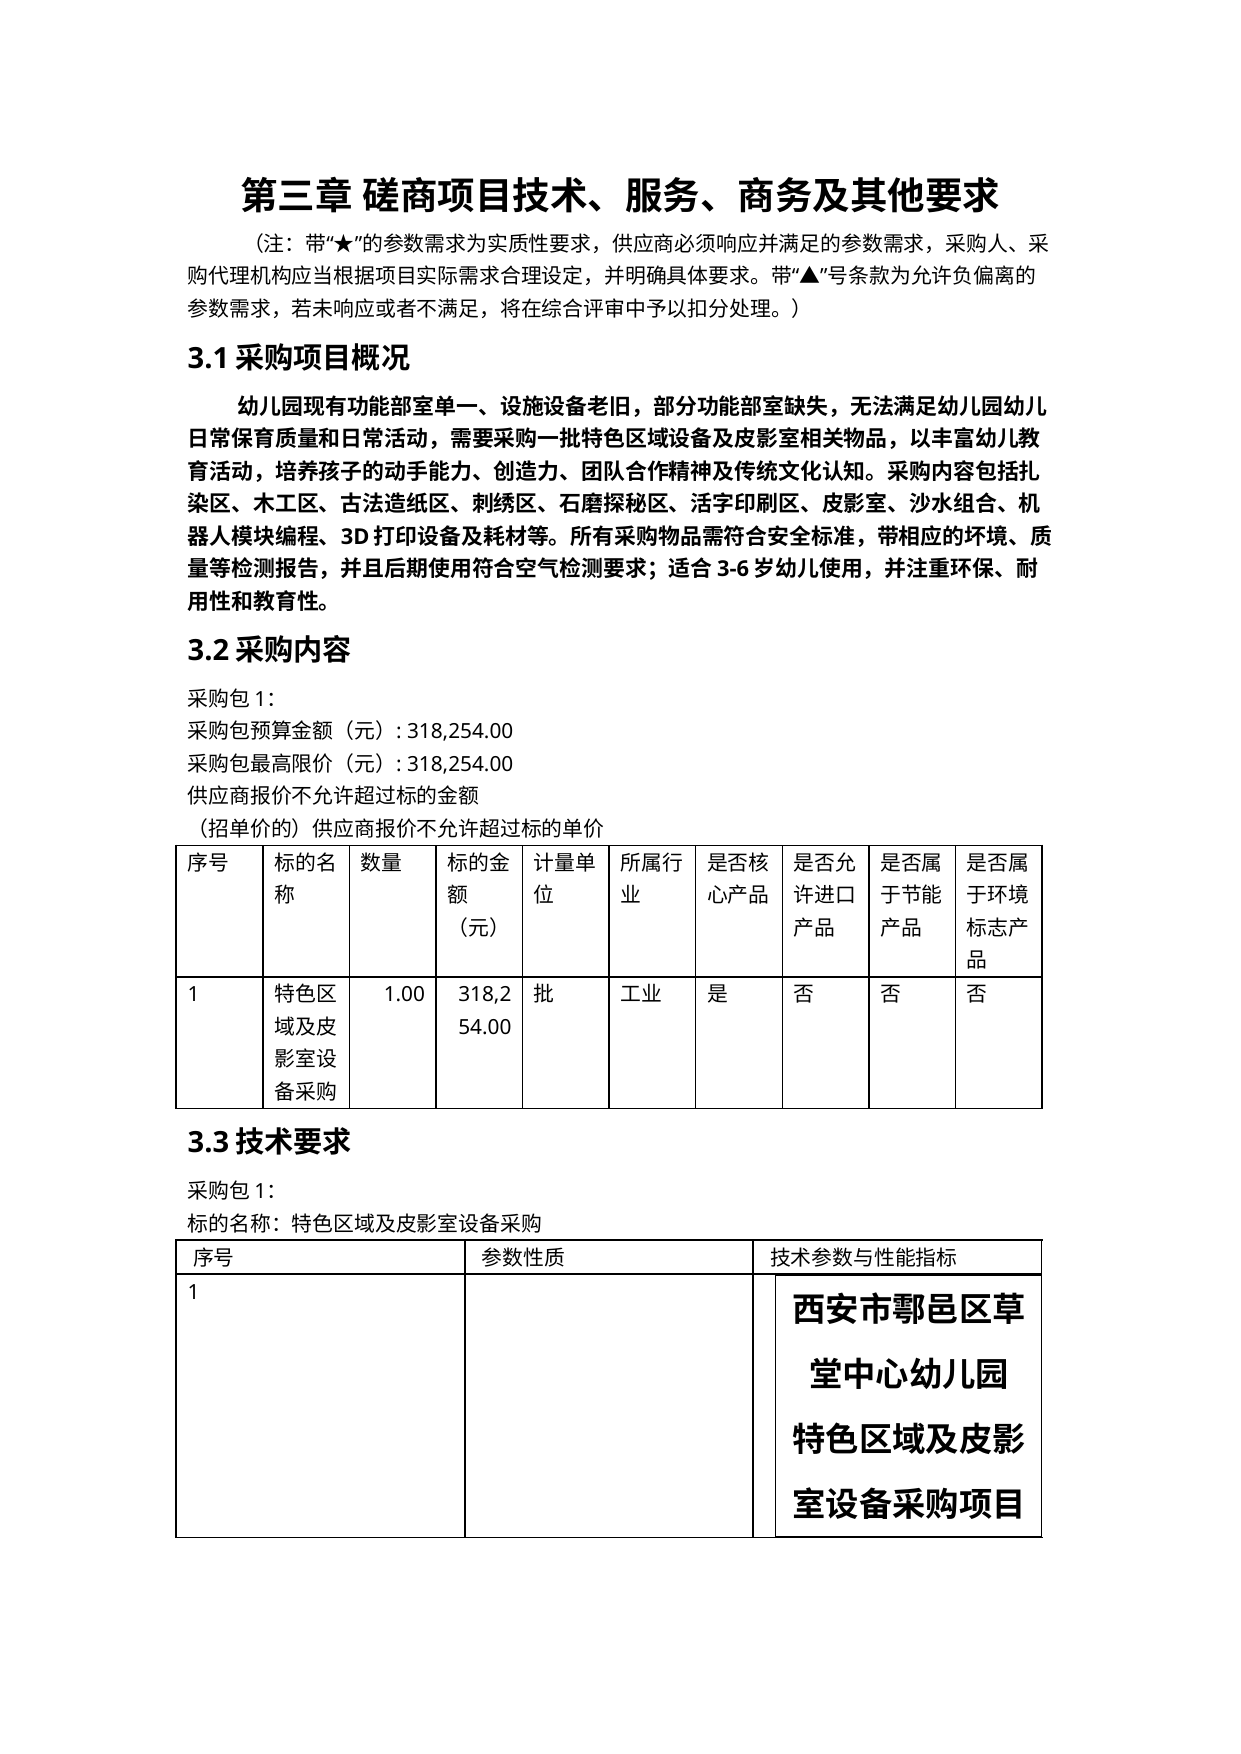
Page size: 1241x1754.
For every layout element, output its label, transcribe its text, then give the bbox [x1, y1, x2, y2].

text 采购包预算金额（元）: 318,254.00 [187, 714, 1053, 747]
table_cell 特色区域及皮影室设备采购 [264, 978, 349, 1108]
table_cell 1 [177, 978, 262, 1108]
table_header 是否属于环境标志产品 [956, 846, 1041, 976]
table_cell 是 [696, 978, 782, 1108]
text 3.1采购项目概况 [187, 324, 1053, 389]
table_cell 1.00 [350, 978, 435, 1108]
text （招单价的）供应商报价不允许超过标的单价 [187, 812, 1053, 844]
table_cell [466, 1275, 752, 1537]
table_cell 工业 [610, 978, 695, 1108]
text 采购包最高限价（元）: 318,254.00 [187, 747, 1053, 779]
table_header 是否属于节能产品 [870, 846, 955, 976]
table_cell 否 [783, 978, 868, 1108]
table_cell 318,254.00 [437, 978, 522, 1108]
text 幼儿园现有功能部室单一、设施设备老旧，部分功能部室缺失，无法满足幼儿园幼儿日常保育质量和日常活动，需要采购一批特色区域设备及皮影室相关物品，以丰富幼儿教育活动，培养孩子的动手能力、创造力、团队合作精神及传统文化认知。采购内容包括扎染区、木工区、古法造纸区、刺绣区、石磨探秘区、活字印刷区、皮影室、沙水组合、机器人模块编程、3D打印设备及耗材等。所有采购物品需符合安全标准，带相应的坏境、质量等检测报告，并且后期使用符合空气检测要求；适合3-6岁幼儿使用，并注重环保、耐用性和教育性。 [187, 389, 1053, 617]
table_header 参数性质 [466, 1241, 752, 1273]
table_cell 否 [870, 978, 955, 1108]
table_header 数量 [350, 846, 435, 976]
text 采购包1： [187, 682, 1053, 714]
table_header 标的金额 （元） [437, 846, 522, 976]
table_header 是否允许进口产品 [783, 846, 868, 976]
text 3.2采购内容 [187, 617, 1053, 682]
table_header 标的名称 [264, 846, 349, 976]
text （注：带“★”的参数需求为实质性要求，供应商必须响应并满足的参数需求，采购人、采购代理机构应当根据项目实际需求合理设定，并明确具体要求。带“▲”号条款为允许负偏离的参数需求，若未响应或者不满足，将在综合评审中予以扣分处理。） [187, 227, 1053, 324]
table_cell 否 [956, 978, 1041, 1108]
table_cell 1 [177, 1275, 464, 1537]
text 标的名称：特色区域及皮影室设备采购 [187, 1207, 1053, 1239]
text 3.3技术要求 [187, 1109, 1053, 1174]
table_header 序号 [177, 846, 262, 976]
table_cell [754, 1275, 775, 1537]
table_header 是否核心产品 [696, 846, 782, 976]
table_cell 批 [523, 978, 608, 1108]
table_header 技术参数与性能指标 [754, 1241, 1041, 1273]
table_header 所属行业 [610, 846, 695, 976]
table_cell [776, 1276, 1041, 1536]
table_header 计量单位 [523, 846, 608, 976]
text 第三章 磋商项目技术、服务、商务及其他要求 [187, 162, 1053, 227]
text 采购包1： [187, 1174, 1053, 1207]
table_header 序号 [177, 1241, 464, 1273]
text 供应商报价不允许超过标的金额 [187, 779, 1053, 812]
